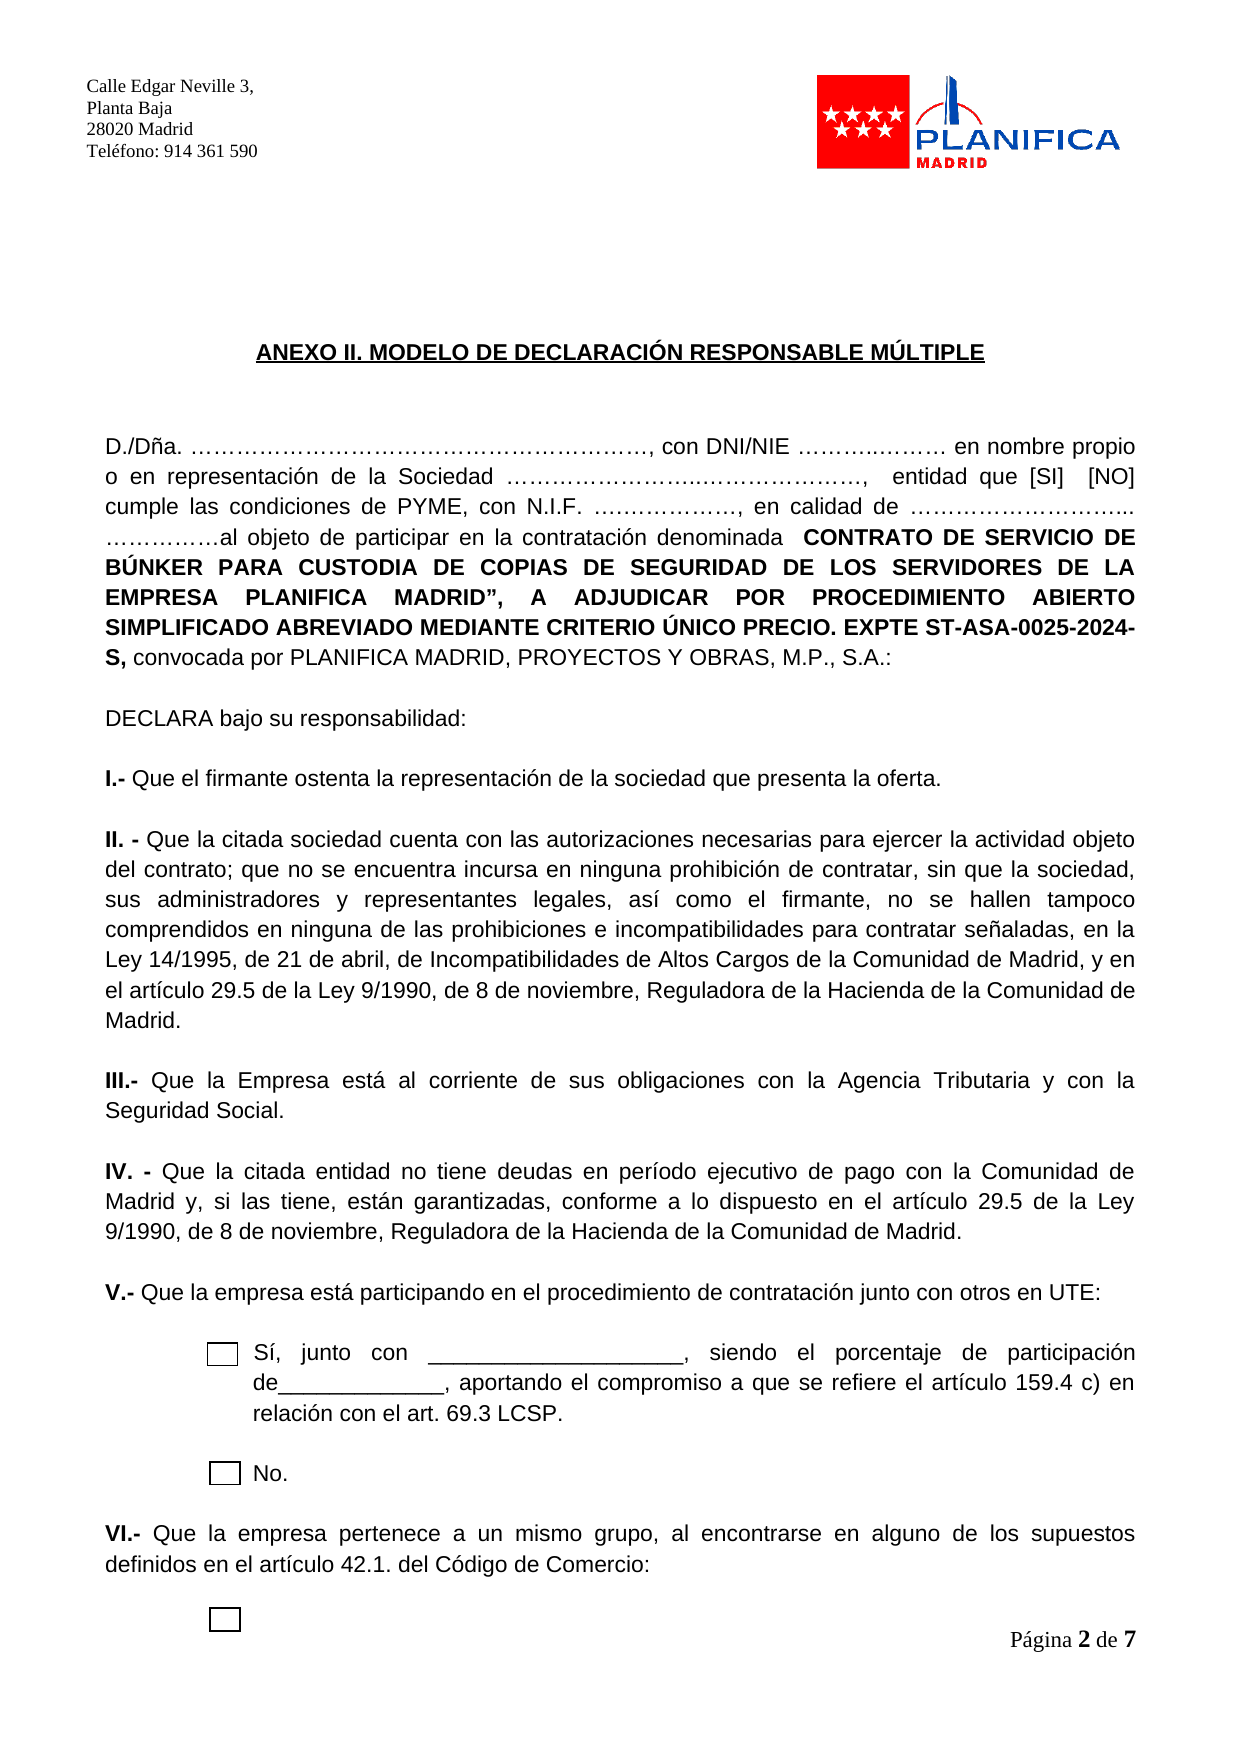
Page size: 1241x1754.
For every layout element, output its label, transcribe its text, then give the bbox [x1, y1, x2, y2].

text Sí, junto con ____________________, siendo el porcentaje de participación de_____________, aportando el compromiso a que se refiere el artículo 159.4 c) en relación con el art. 69.3 LCSP. [253, 1339, 1136, 1426]
subtitle ANEXO II. MODELO DE DECLARACIÓN RESPONSABLE MÚLTIPLE [105, 339, 1136, 365]
text VI.- Que la empresa pertenece a un mismo grupo, al encontrarse en alguno de los supuestos definidos en el artículo 42.1. del Código de Comercio: [105, 1520, 1136, 1577]
text No. [105, 1460, 1136, 1486]
text IV. - Que la citada entidad no tiene deudas en período ejecutivo de pago con la Comunidad de Madrid y, si las tiene, están garantizadas, conforme a lo dispuesto en el artículo 29.5 de la Ley 9/1990, de 8 de noviembre, Reguladora de la Hacienda de la Comunidad de Madrid. [105, 1158, 1136, 1244]
picture [816, 75, 1129, 169]
text V.- Que la empresa está participando en el procedimiento de contratación junto con otros en UTE: [105, 1279, 1136, 1305]
text III.- Que la Empresa está al corriente de sus obligaciones con la Agencia Tributaria y con la Seguridad Social. [105, 1067, 1136, 1124]
text I.- Que el firmante ostenta la representación de la sociedad que presenta la oferta. [105, 765, 1136, 791]
text D./Dña. ……………………………………………………, con DNI/NIE ………..……… en nombre propio o en representación de la Sociedad ……………………..…………………, entidad que [SI] [NO] cumple las condiciones de PYME, con N.I.F. ….……………, en calidad de ………………………...……………al objeto de participar en la contratación denominada CONTRATO DE SERVICIO DE BÚNKER PARA CUSTODIA DE COPIAS DE SEGURIDAD DE LOS SERVIDORES DE LA EMPRESA PLANIFICA MADRID”, A ADJUDICAR POR PROCEDIMIENTO ABIERTO SIMPLIFICADO ABREVIADO MEDIANTE CRITERIO ÚNICO PRECIO. EXPTE ST-ASA-0025-2024-S, convocada por PLANIFICA MADRID, PROYECTOS Y OBRAS, M.P., S.A.: [105, 433, 1136, 671]
text II. - Que la citada sociedad cuenta con las autorizaciones necesarias para ejercer la actividad objeto del contrato; que no se encuentra incursa en ninguna prohibición de contratar, sin que la sociedad, sus administradores y representantes legales, así como el firmante, no se hallen tampoco comprendidos en ninguna de las prohibiciones e incompatibilidades para contratar señaladas, en la Ley 14/1995, de 21 de abril, de Incompatibilidades de Altos Cargos de la Comunidad de Madrid, y en el artículo 29.5 de la Ley 9/1990, de 8 de noviembre, Reguladora de la Hacienda de la Comunidad de Madrid. [105, 826, 1136, 1033]
text DECLARA bajo su responsabilidad: [105, 705, 1136, 731]
